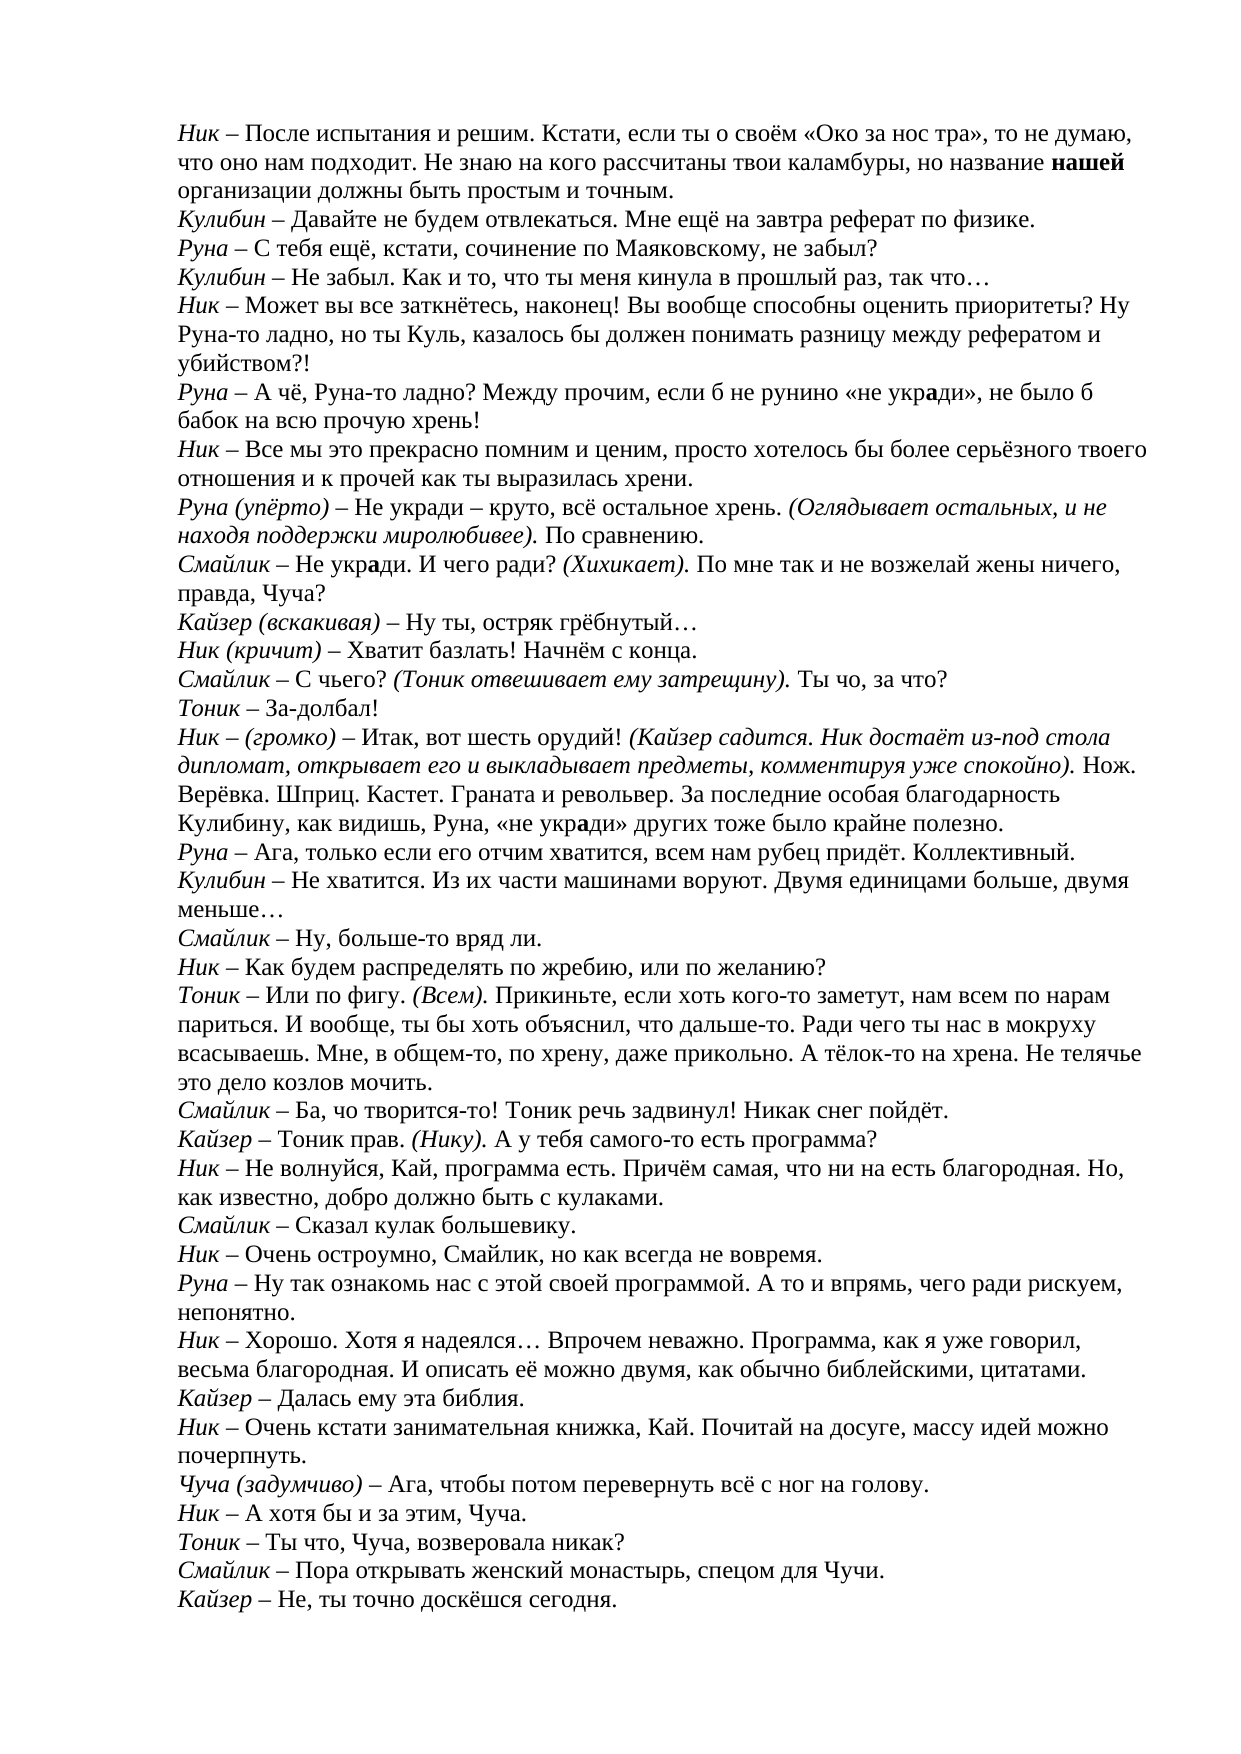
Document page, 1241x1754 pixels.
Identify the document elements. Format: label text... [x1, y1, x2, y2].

text Кайзер – Далась ему эта библия. [177, 1383, 1152, 1412]
subtitle Ник – Как будем распределять по жребию, или по желанию? [177, 952, 1152, 981]
text Ник – Очень остроумно, Смайлик, но как всегда не вовремя. [177, 1239, 1152, 1268]
subtitle Кайзер – Тоник прав. (Нику). А у тебя самого-то есть программа? [177, 1124, 1152, 1153]
subtitle Ник – Не волнуйся, Кай, программа есть. Причём самая, что ни на есть благородная. Но, как известно, добро должно быть с кулаками. [177, 1153, 1152, 1211]
text Тоник – Ты что, Чуча, возверовала никак? [177, 1527, 1152, 1556]
text Руна – Ага, только если его отчим хватится, всем нам рубец придёт. Коллективный. [177, 837, 1152, 866]
text Руна (упёрто) – Не укради – круто, всё остальное хрень. (Оглядывает остальных, и не находя поддержки миролюбивее). По сравнению. [177, 492, 1152, 549]
text Ник – А хотя бы и за этим, Чуча. [177, 1498, 1152, 1527]
text Кулибин – Не забыл. Как и то, что ты меня кинула в прошлый раз, так что… [177, 262, 1152, 291]
text Ник – (громко) – Итак, вот шесть орудий! (Кайзер садится. Ник достаёт из-под стола дипломат, открывает его и выкладывает предметы, комментируя уже спокойно). Нож. Верёвка. Шприц. Кастет. Граната и револьвер. За последние особая благодарность Кулибину, как видишь, Руна, «не укради» других тоже было крайне полезно. [177, 722, 1152, 837]
subtitle Смайлик – Ну, больше-то вряд ли. [177, 923, 1152, 952]
text Тоник – За-долбал! [177, 693, 1152, 722]
text Кулибин – Не хватится. Из их части машинами воруют. Двумя единицами больше, двумя меньше… [177, 866, 1152, 923]
text Руна – А чё, Руна-то ладно? Между прочим, если б не рунино «не укради», не было б бабок на всю прочую хрень! [177, 377, 1152, 434]
text Руна – Ну так ознакомь нас с этой своей программой. А то и впрямь, чего ради рискуем, непонятно. [177, 1268, 1152, 1326]
text Ник – Очень кстати занимательная книжка, Кай. Почитай на досуге, массу идей можно почерпнуть. [177, 1412, 1152, 1469]
text Ник (кричит) – Хватит базлать! Начнём с конца. [177, 636, 1152, 664]
text Смайлик – Сказал кулак большевику. [177, 1211, 1152, 1239]
text Смайлик – Не укради. И чего ради? (Хихикает). По мне так и не возжелай жены ничего, правда, Чуча? [177, 549, 1152, 607]
subtitle Тоник – Или по фигу. (Всем). Прикиньте, если хоть кого-то заметут, нам всем по нарам париться. И вообще, ты бы хоть объяснил, что дальше-то. Ради чего ты нас в мокруху всасываешь. Мне, в общем-то, по хрену, даже прикольно. А тёлок-то на хрена. Не телячье это дело козлов мочить. [177, 981, 1152, 1096]
text Ник – Может вы все заткнётесь, наконец! Вы вообще способны оценить приоритеты? Ну Руна-то ладно, но ты Куль, казалось бы должен понимать разницу между рефератом и убийством?! [177, 291, 1152, 377]
subtitle Руна – С тебя ещё, кстати, сочинение по Маяковскому, не забыл? [177, 233, 1152, 262]
text Кайзер (вскакивая) – Ну ты, остряк грёбнутый… [177, 607, 1152, 636]
text Смайлик – С чьего? (Тоник отвешивает ему затрещину). Ты чо, за что? [177, 664, 1152, 693]
text Кулибин – Давайте не будем отвлекаться. Мне ещё на завтра реферат по физике. [177, 204, 1152, 233]
text Ник – Все мы это прекрасно помним и ценим, просто хотелось бы более серьёзного твоего отношения и к прочей как ты выразилась хрени. [177, 434, 1152, 492]
text Смайлик – Пора открывать женский монастырь, спецом для Чучи. [177, 1556, 1152, 1584]
text Ник – После испытания и решим. Кстати, если ты о своём «Око за нос тра», то не думаю, что оно нам подходит. Не знаю на кого рассчитаны твои каламбуры, но название нашей организации должны быть простым и точным. [177, 118, 1152, 204]
text Кайзер – Не, ты точно доскёшся сегодня. [177, 1584, 1152, 1613]
subtitle Смайлик – Ба, чо творится-то! Тоник речь задвинул! Никак снег пойдёт. [177, 1096, 1152, 1124]
text Чуча (задумчиво) – Ага, чтобы потом перевернуть всё с ног на голову. [177, 1469, 1152, 1498]
text Ник – Хорошо. Хотя я надеялся… Впрочем неважно. Программа, как я уже говорил, весьма благородная. И описать её можно двумя, как обычно библейскими, цитатами. [177, 1326, 1152, 1383]
